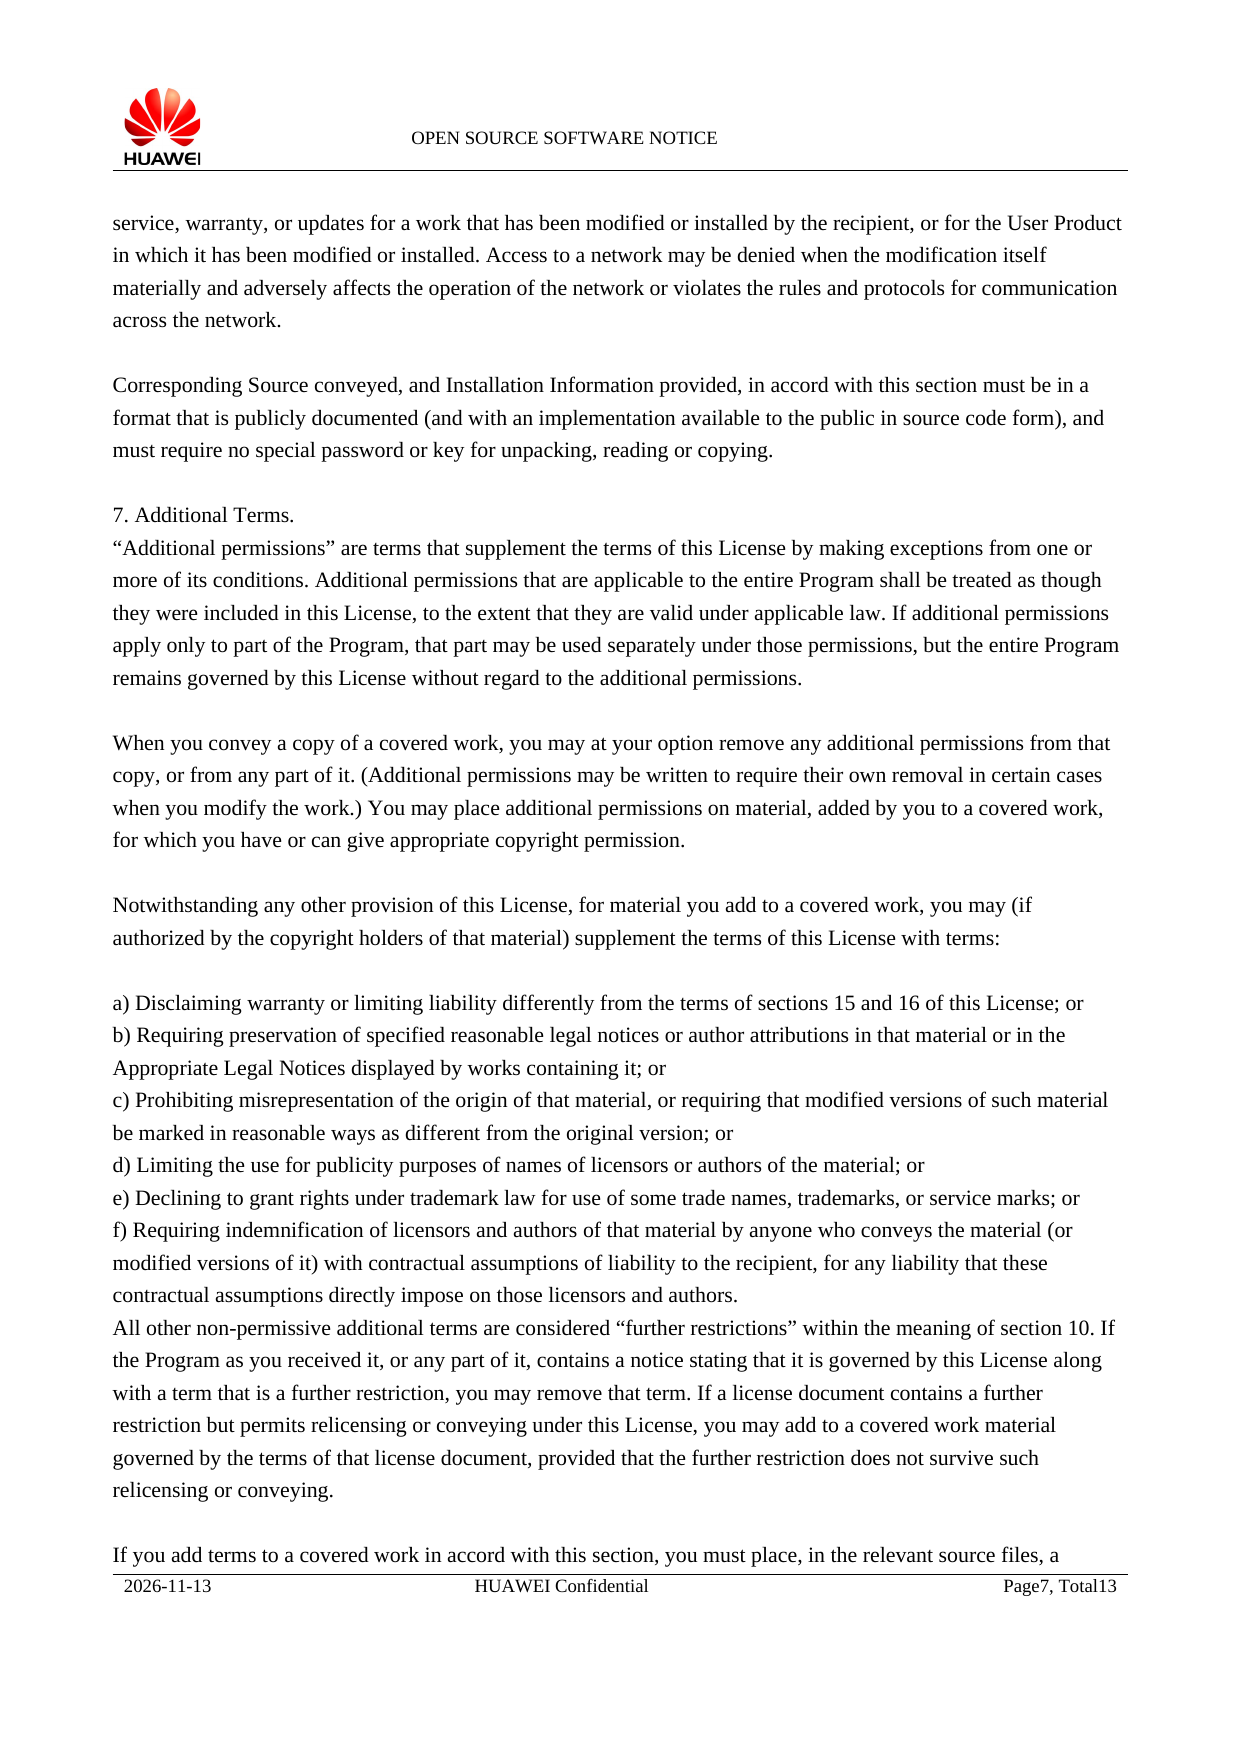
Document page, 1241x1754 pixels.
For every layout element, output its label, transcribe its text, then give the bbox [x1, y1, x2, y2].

picture [124, 88, 201, 165]
